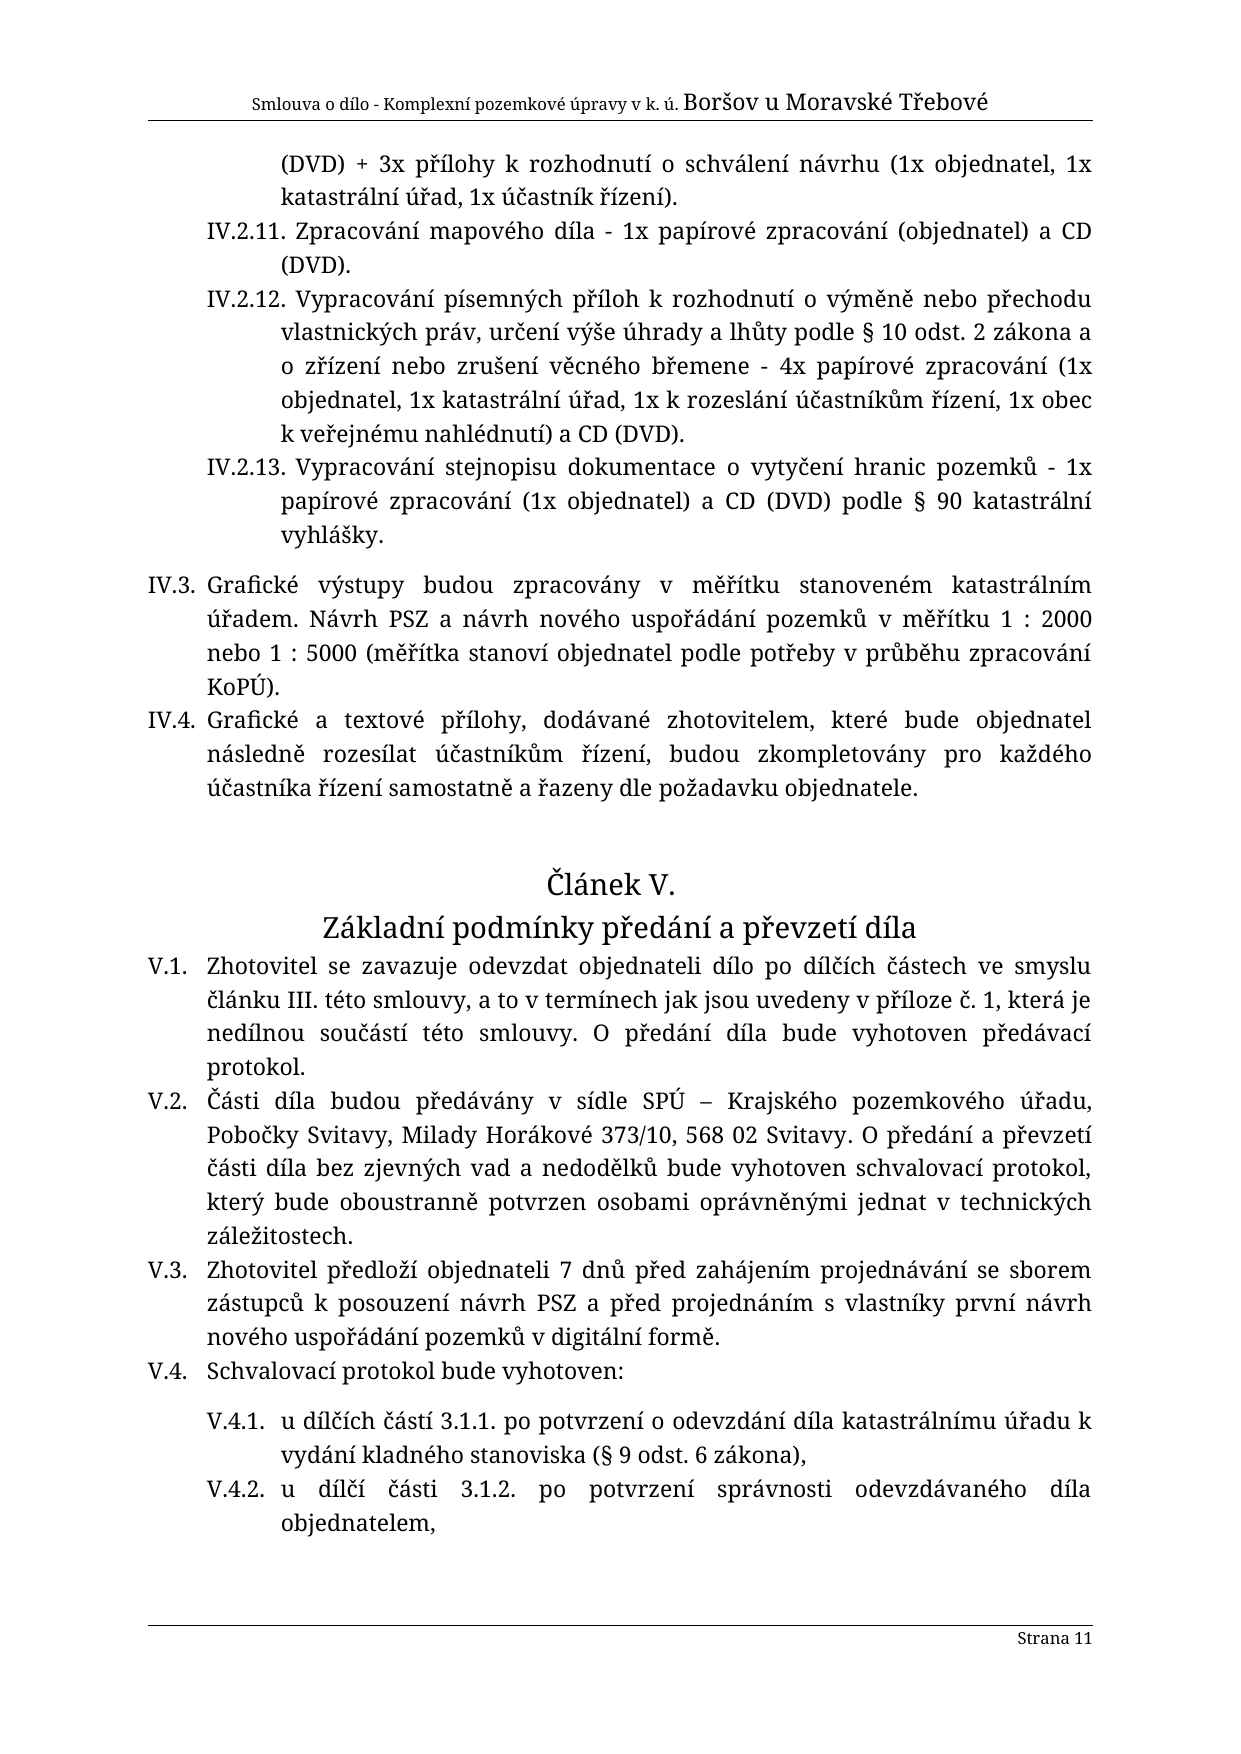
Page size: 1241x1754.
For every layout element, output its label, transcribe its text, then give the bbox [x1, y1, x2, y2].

text Zpracování mapového díla - 1x papírové zpracování (objednatel) a CD (DVD). [207, 215, 1093, 280]
list Grafické výstupy budou zpracovány v měřítku stanoveném katastrálním úřadem. Návrh PSZ a návrh nového uspořádání pozemků v měřítku 1 : 2000 nebo 1 : 5000 (měřítka stanoví objednatel podle potřeby v průběhu zpracování KoPÚ). [148, 569, 1093, 702]
text Vypracování stejnopisu dokumentace o vytyčení hranic pozemků - 1x papírové zpracování (1x objednatel) a CD (DVD) podle § 90 katastrální vyhlášky. [207, 451, 1093, 550]
list Schvalovací protokol bude vyhotoven: [148, 1355, 1093, 1386]
text u dílčí části 3.1.2. po potvrzení správnosti odevzdávaného díla objednatelem, [207, 1473, 1093, 1538]
list Grafické a textové přílohy, dodávané zhotovitelem, které bude objednatel následně rozesílat účastníkům řízení, budou zkompletovány pro každého účastníka řízení samostatně a řazeny dle požadavku objednatele. [148, 704, 1093, 803]
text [207, 148, 1093, 213]
list Zhotovitel předloží objednateli 7 dnů před zahájením projednávání se sborem zástupců k posouzení návrh PSZ a před projednáním s vlastníky první návrh nového uspořádání pozemků v digitální formě. [148, 1254, 1093, 1352]
list Zhotovitel se zavazuje odevzdat objednateli dílo po dílčích částech ve smyslu článku III. této smlouvy, a to v termínech jak jsou uvedeny v příloze č. 1, která je nedílnou součástí této smlouvy. O předání díla bude vyhotoven předávací protokol. [148, 950, 1093, 1082]
text Vypracování písemných příloh k rozhodnutí o výměně nebo přechodu vlastnických práv, určení výše úhrady a lhůty podle § 10 odst. 2 zákona a o zřízení nebo zrušení věcného břemene - 4x papírové zpracování (1x objednatel, 1x katastrální úřad, 1x k rozeslání účastníkům řízení, 1x obec k veřejnému nahlédnutí) a CD (DVD). [207, 283, 1093, 449]
subtitle Základní podmínky předání a převzetí díla [148, 864, 1093, 947]
text u dílčích částí 3.1.1. po potvrzení o odevzdání díla katastrálnímu úřadu k vydání kladného stanoviska (§ 9 odst. 6 zákona), [207, 1405, 1093, 1470]
list Části díla budou předávány v sídle SPÚ – Krajského pozemkového úřadu, Pobočky Svitavy, Milady Horákové 373/10, 568 02 Svitavy. O předání a převzetí části díla bez zjevných vad a nedodělků bude vyhotoven schvalovací protokol, který bude oboustranně potvrzen osobami oprávněnými jednat v technických záležitostech. [148, 1085, 1093, 1251]
